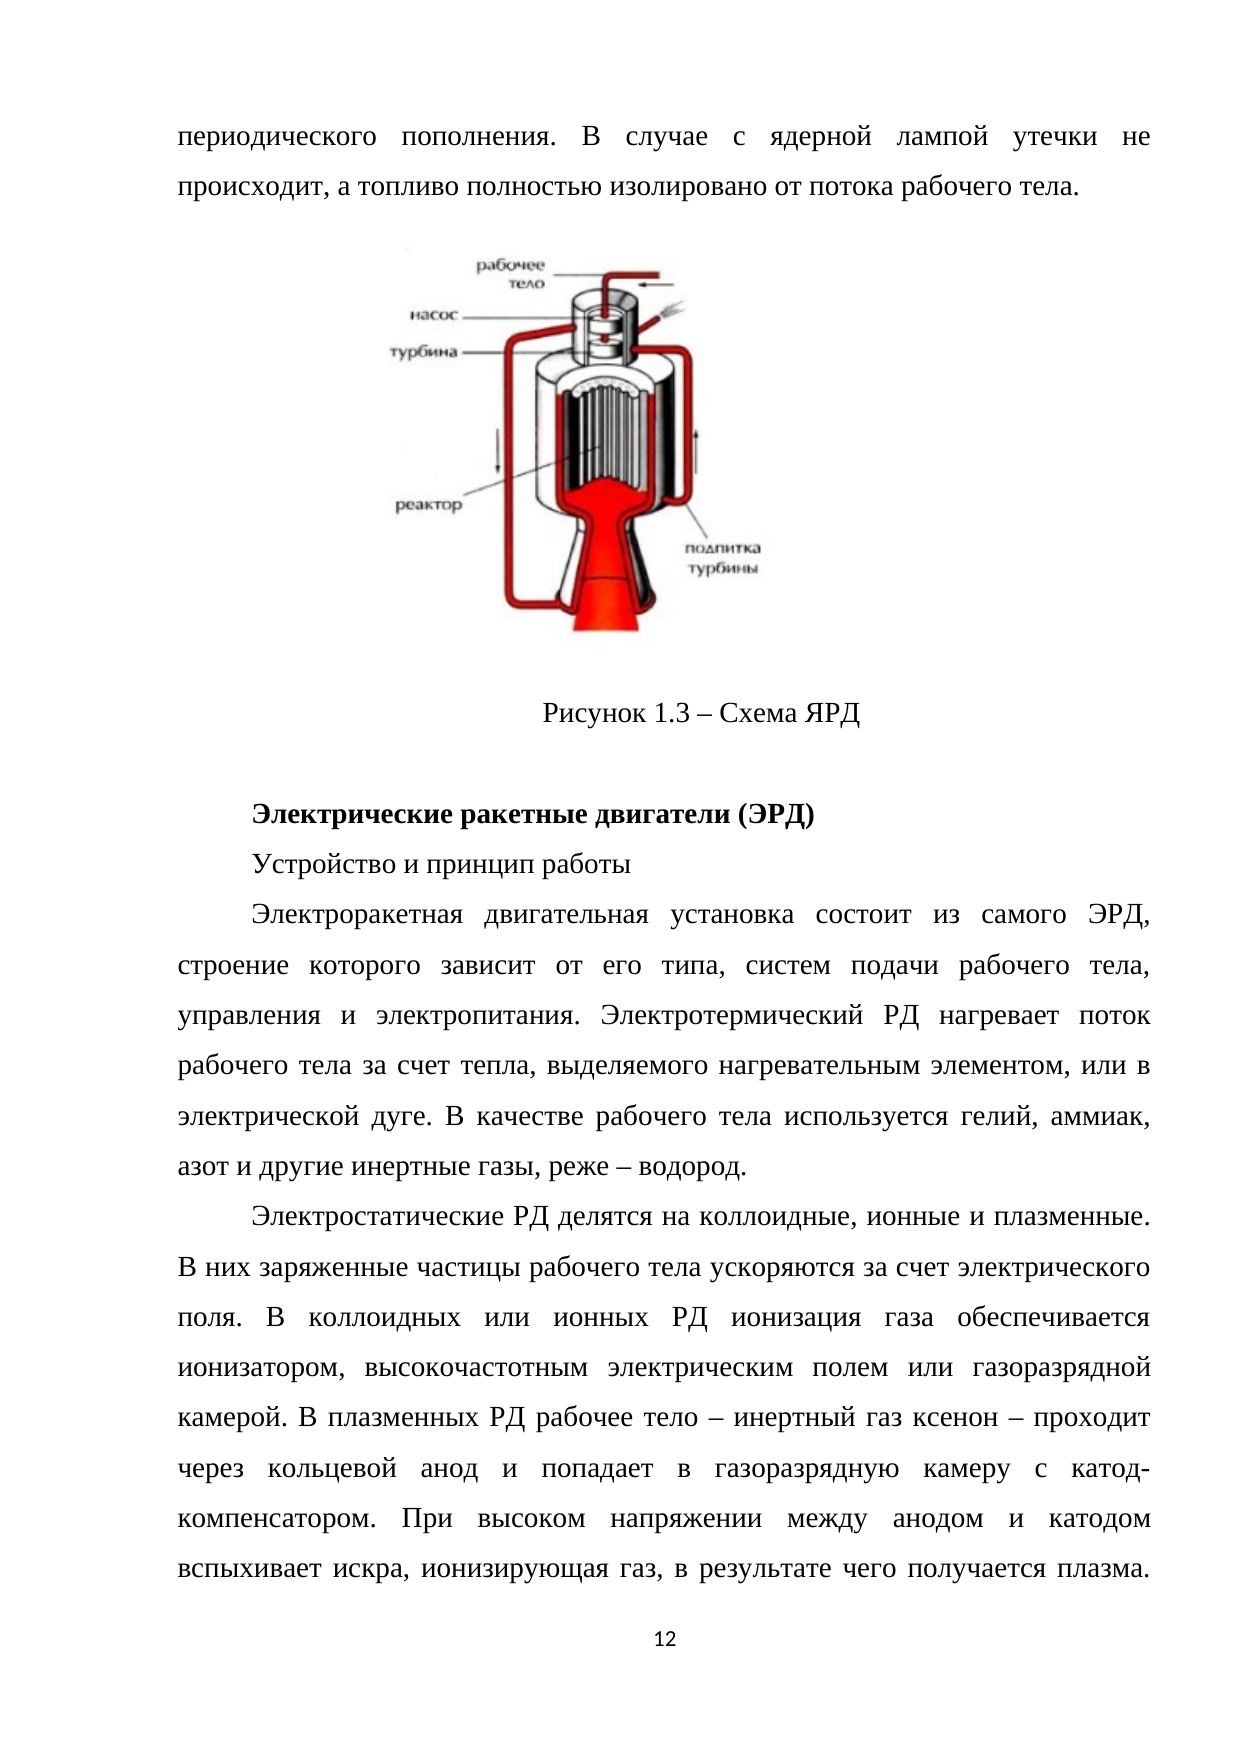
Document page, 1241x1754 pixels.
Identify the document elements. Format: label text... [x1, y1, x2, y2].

text Электроракетная двигательная установка состоит из самого ЭРД, строение которого зависит от его типа, систем подачи рабочего тела, управления и электропитания. Электротермический РД нагревает поток рабочего тела за счет тепла, выделяемого нагревательным элементом, или в электрической дуге. В качестве рабочего тела используется гелий, аммиак, азот и другие инертные газы, реже – водород. [177, 896, 1152, 1182]
text Устройство и принцип работы [177, 846, 1152, 880]
text Электрические ракетные двигатели (ЭРД) [177, 796, 1152, 829]
text Рисунок 1.3 – Схема ЯРД [177, 695, 1152, 729]
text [177, 118, 1152, 202]
picture [251, 218, 992, 682]
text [177, 1198, 1152, 1584]
